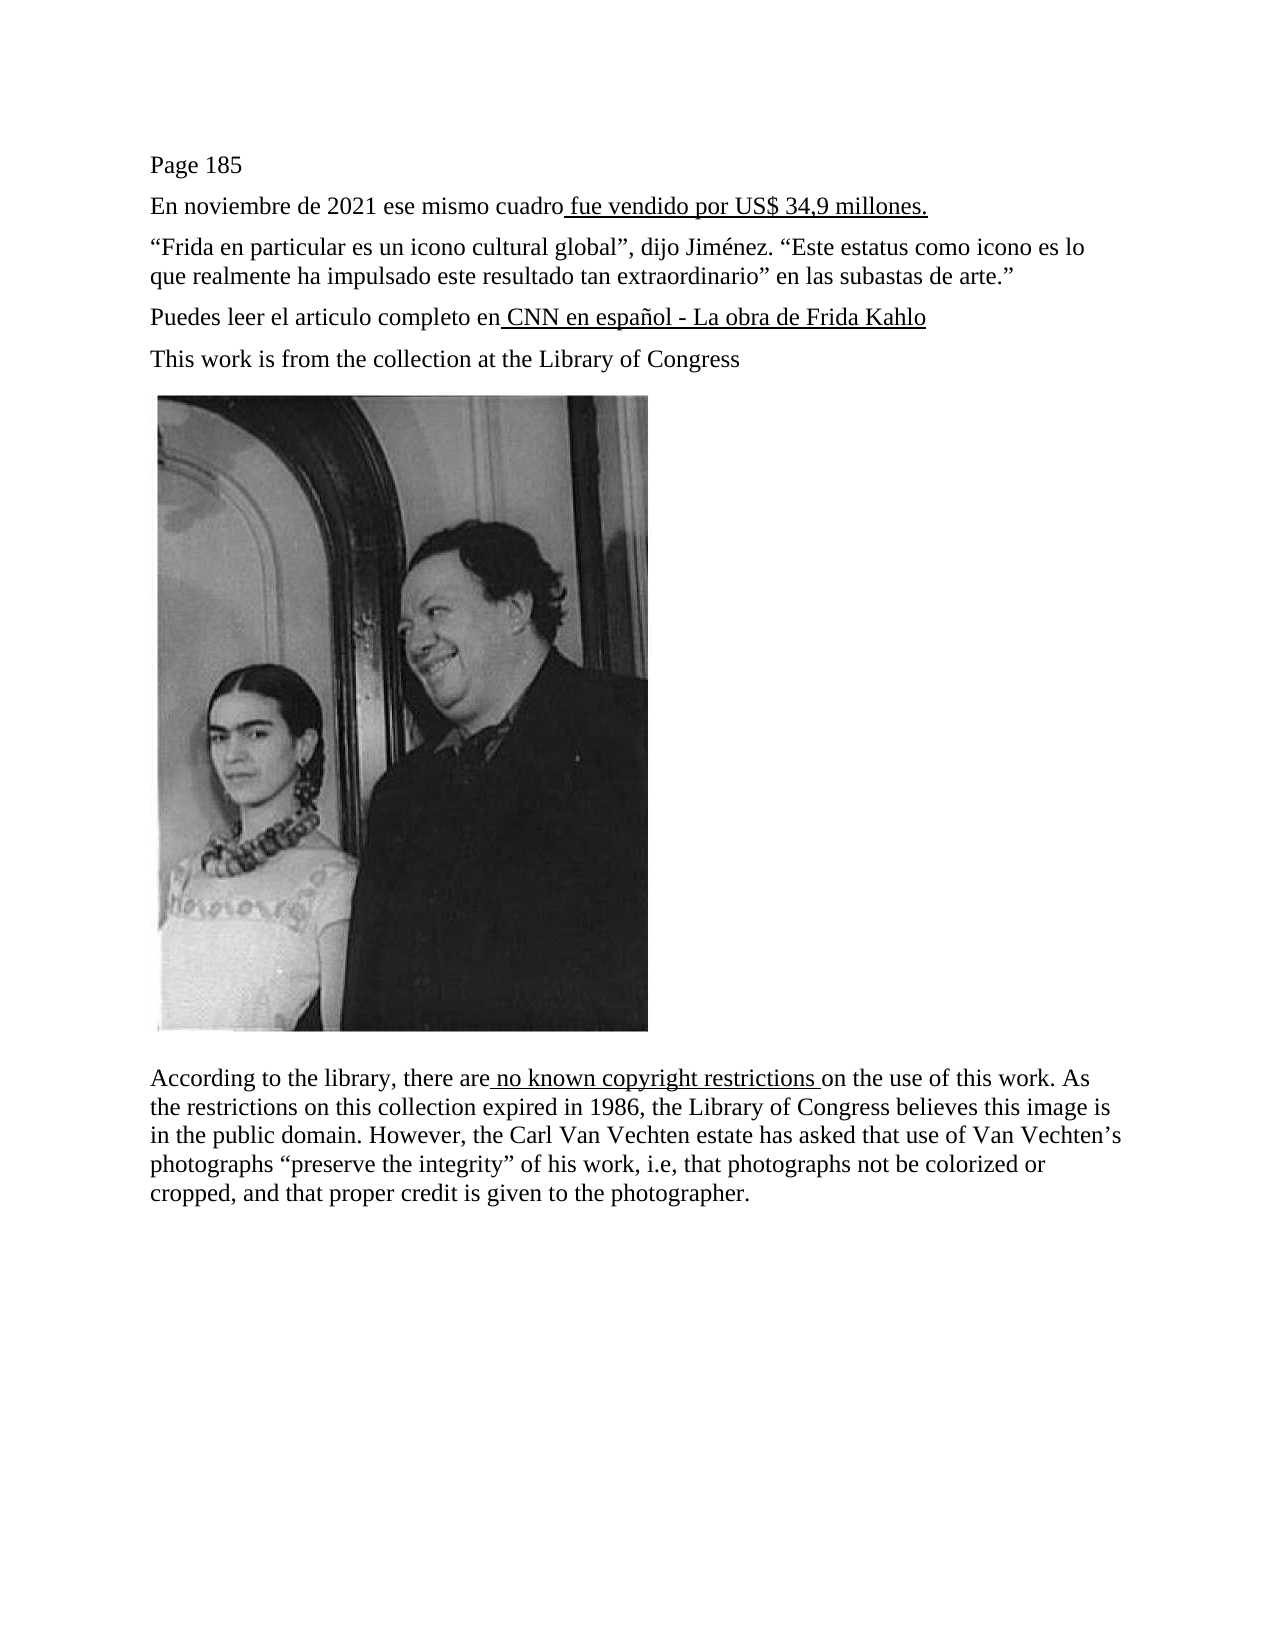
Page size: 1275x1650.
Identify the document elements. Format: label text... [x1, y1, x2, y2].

text “Frida en particular es un icono cultural global”, dijo Jiménez. “Este estatus como icono es lo que realmente ha impulsado este resultado tan extraordinario” en las subastas de arte.” [150, 232, 1125, 290]
text En noviembre de 2021 ese mismo cuadro fue vendido por US$ 34,9 millones. [150, 191, 1125, 220]
text Puedes leer el articulo completo en CNN en español - La obra de Frida Kahlo [150, 302, 1125, 331]
text Page 185 [150, 150, 1125, 179]
text According to the library, there are no known copyright restrictions on the use of this work. As the restrictions on this collection expired in 1986, the Library of Congress believes this image is in the public domain. However, the Carl Van Vechten estate has asked that use of Van Vechten’s photographs “preserve the integrity” of his work, i.e, that photographs not be colorized or cropped, and that proper credit is given to the photographer. [150, 1063, 1125, 1207]
text This work is from the collection at the Library of Congress [150, 344, 1125, 372]
picture [150, 385, 652, 1051]
